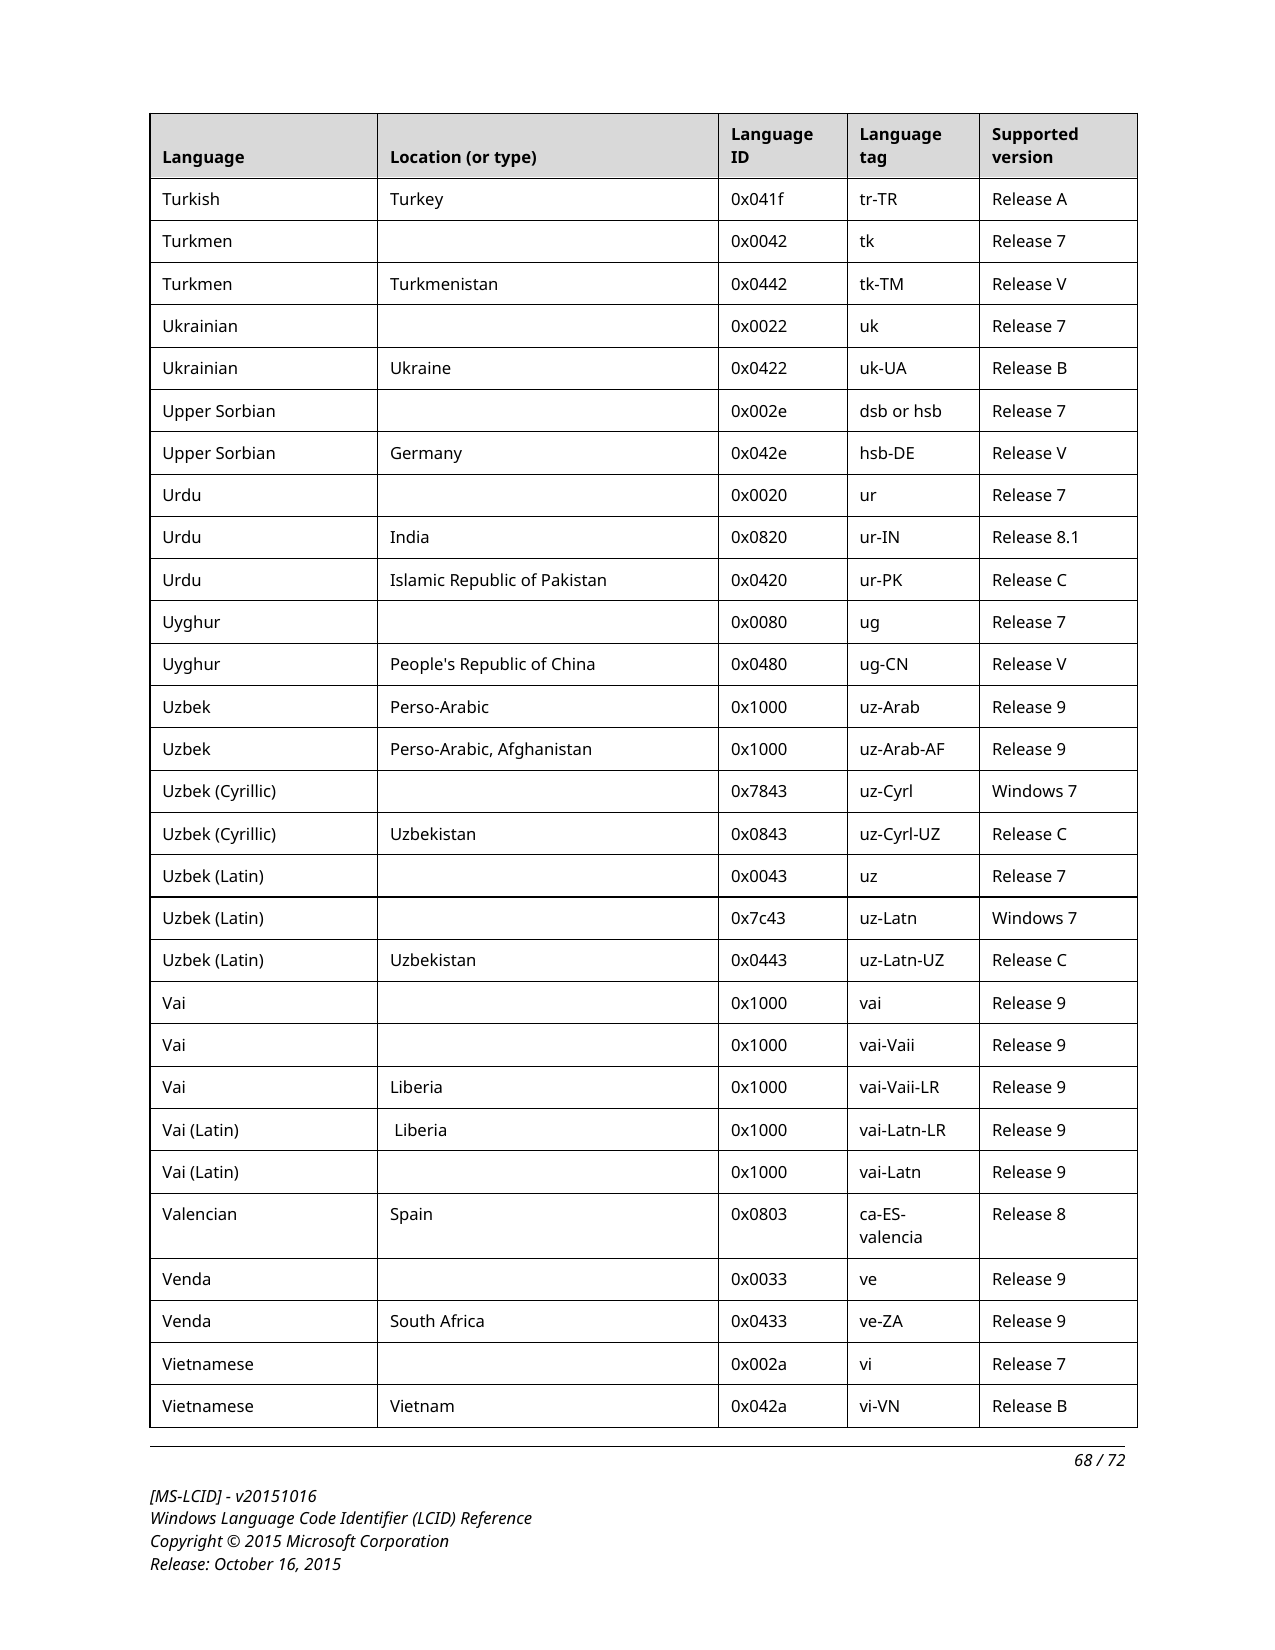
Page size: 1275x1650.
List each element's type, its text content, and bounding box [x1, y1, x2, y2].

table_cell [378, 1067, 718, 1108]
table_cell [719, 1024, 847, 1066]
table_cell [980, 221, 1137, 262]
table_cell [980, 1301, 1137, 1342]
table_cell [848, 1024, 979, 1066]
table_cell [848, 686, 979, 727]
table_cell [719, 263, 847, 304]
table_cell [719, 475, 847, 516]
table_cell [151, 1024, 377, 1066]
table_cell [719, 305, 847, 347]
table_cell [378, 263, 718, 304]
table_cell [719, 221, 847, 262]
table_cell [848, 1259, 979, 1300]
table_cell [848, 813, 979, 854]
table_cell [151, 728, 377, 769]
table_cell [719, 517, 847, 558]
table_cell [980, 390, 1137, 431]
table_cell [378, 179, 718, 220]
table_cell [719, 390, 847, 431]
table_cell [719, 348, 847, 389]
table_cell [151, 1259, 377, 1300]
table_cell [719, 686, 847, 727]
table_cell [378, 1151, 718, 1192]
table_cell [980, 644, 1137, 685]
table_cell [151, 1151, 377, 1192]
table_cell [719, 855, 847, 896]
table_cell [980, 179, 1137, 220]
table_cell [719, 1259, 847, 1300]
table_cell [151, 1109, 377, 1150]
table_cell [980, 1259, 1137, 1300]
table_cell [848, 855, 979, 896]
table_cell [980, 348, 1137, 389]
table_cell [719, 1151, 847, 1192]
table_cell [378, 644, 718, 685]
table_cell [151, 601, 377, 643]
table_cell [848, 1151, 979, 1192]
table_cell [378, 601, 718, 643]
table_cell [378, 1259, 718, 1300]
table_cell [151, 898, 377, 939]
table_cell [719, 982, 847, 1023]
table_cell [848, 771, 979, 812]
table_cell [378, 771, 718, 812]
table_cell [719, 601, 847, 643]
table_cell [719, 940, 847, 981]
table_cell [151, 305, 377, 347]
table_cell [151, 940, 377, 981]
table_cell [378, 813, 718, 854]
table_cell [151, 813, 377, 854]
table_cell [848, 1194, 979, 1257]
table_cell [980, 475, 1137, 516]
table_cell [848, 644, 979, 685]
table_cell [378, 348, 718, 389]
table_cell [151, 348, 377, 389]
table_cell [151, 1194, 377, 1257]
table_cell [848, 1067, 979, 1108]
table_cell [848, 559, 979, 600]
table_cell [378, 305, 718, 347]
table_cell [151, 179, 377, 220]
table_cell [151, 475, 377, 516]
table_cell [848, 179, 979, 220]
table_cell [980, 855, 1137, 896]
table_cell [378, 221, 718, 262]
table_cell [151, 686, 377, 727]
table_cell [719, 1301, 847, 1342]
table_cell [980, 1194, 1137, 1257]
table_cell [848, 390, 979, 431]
table_header Language ID [719, 114, 847, 177]
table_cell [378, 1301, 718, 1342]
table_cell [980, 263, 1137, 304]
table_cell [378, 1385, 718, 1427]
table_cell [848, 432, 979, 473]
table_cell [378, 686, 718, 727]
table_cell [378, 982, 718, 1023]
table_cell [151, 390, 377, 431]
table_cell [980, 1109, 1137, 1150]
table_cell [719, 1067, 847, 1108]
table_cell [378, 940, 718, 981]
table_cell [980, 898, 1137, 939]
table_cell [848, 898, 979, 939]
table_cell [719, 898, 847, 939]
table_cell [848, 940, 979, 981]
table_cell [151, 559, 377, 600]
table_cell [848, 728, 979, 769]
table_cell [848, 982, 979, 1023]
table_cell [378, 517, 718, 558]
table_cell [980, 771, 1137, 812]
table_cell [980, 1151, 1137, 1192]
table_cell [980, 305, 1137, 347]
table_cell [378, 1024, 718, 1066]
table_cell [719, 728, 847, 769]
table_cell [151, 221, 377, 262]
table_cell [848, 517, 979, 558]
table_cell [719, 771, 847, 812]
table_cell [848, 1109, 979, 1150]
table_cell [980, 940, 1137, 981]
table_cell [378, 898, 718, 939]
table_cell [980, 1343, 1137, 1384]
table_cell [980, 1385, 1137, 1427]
table_header Language tag [848, 114, 979, 177]
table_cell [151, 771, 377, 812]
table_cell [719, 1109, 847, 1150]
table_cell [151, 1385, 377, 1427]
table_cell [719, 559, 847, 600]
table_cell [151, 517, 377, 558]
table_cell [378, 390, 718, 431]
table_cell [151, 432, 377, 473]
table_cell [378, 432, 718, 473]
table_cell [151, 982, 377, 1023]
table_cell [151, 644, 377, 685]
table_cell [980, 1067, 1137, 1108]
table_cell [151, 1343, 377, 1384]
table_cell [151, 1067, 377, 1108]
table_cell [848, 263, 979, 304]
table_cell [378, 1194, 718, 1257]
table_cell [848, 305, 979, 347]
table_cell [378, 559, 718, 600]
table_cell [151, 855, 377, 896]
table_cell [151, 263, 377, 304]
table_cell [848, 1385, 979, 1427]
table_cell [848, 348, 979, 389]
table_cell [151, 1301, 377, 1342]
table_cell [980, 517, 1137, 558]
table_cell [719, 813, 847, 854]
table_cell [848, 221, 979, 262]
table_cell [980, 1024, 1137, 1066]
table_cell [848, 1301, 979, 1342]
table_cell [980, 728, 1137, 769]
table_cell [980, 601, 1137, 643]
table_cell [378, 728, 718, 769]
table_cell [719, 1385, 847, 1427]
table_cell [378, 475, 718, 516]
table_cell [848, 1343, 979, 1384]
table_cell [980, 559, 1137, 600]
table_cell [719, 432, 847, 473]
table_header Supported version [980, 114, 1137, 177]
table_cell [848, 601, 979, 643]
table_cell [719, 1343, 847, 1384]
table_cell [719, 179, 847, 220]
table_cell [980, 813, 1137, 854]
table_header Language [151, 114, 377, 177]
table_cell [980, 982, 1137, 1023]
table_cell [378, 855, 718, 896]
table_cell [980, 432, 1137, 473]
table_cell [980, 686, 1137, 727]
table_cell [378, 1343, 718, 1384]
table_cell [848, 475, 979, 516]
table_header Location (or type) [378, 114, 718, 177]
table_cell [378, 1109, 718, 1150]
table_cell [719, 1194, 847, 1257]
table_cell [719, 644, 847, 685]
